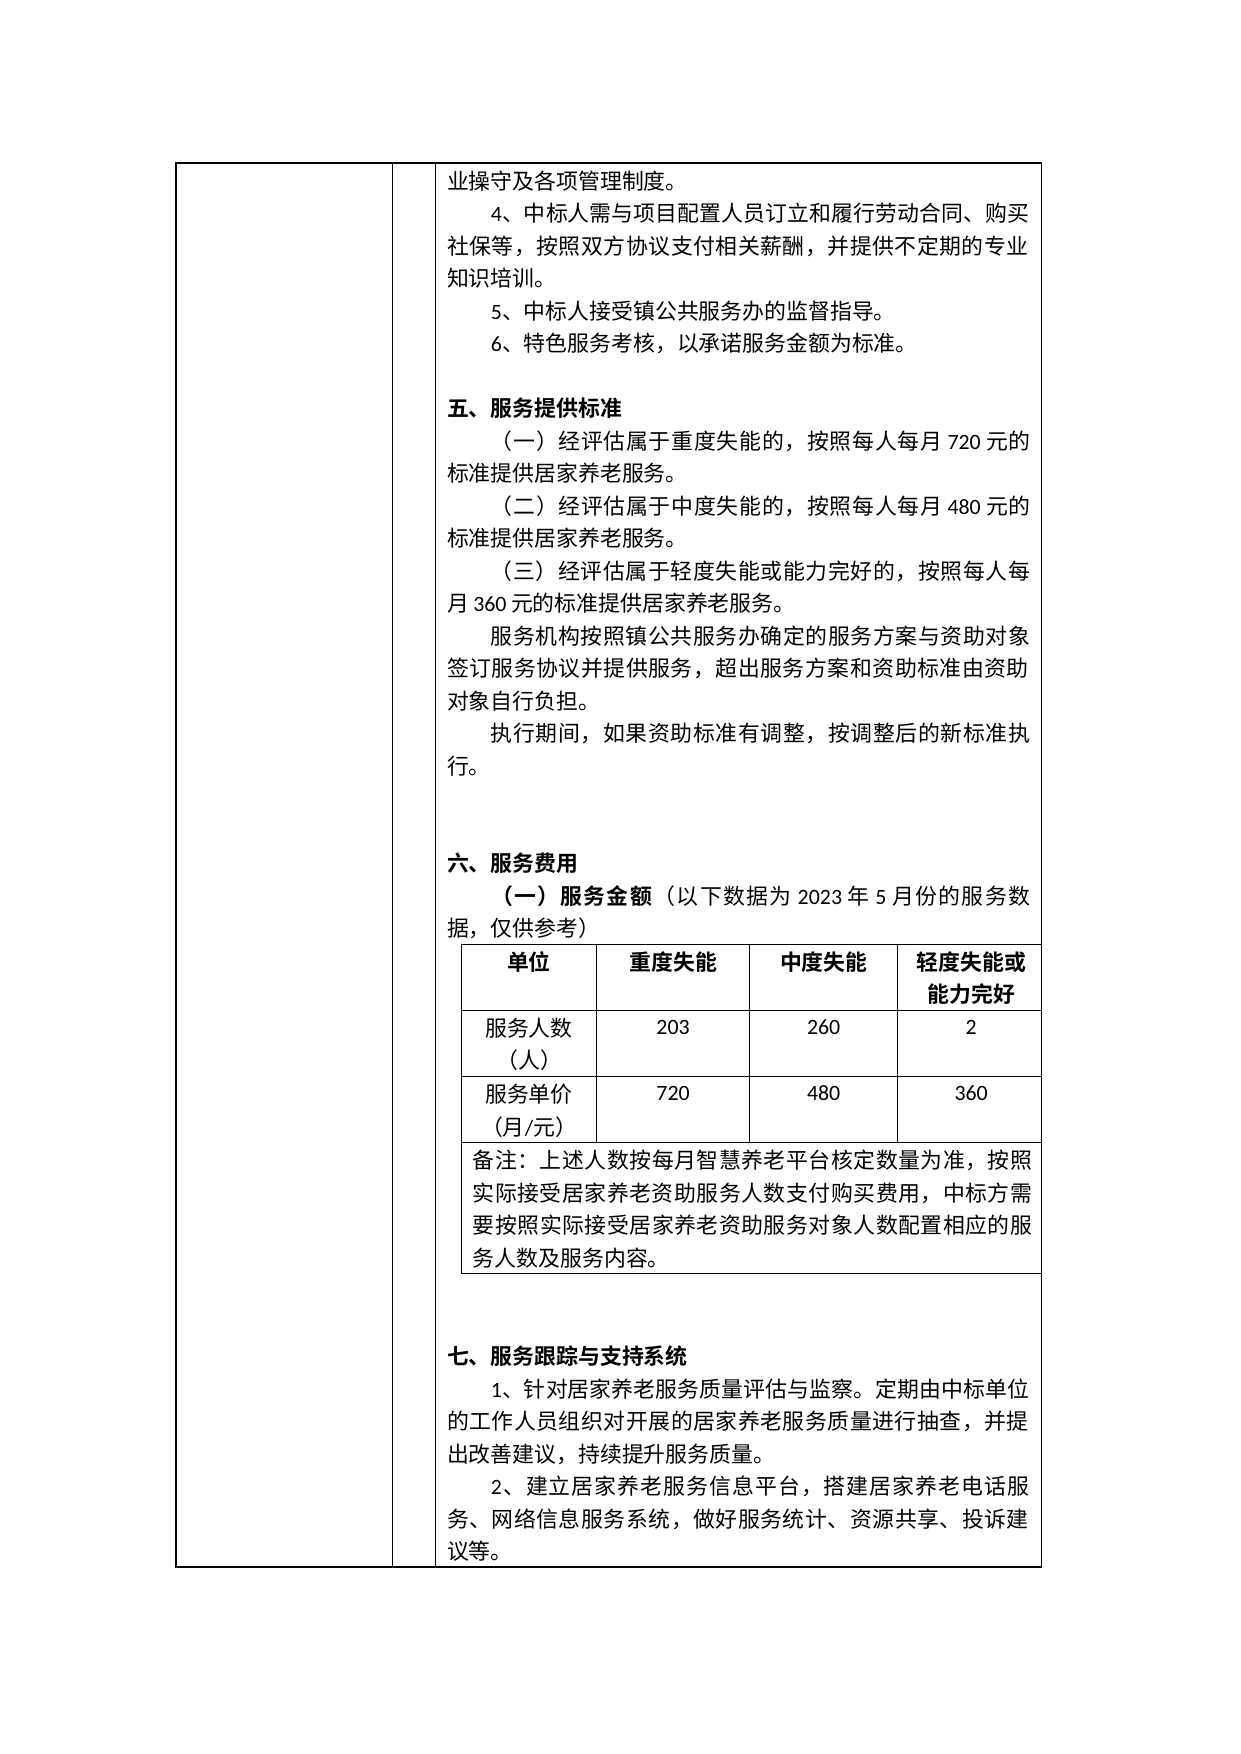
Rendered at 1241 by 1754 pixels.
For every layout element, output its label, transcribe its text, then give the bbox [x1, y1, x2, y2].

table_cell [177, 164, 392, 1566]
table_cell 1 [393, 164, 435, 1566]
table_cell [436, 164, 1041, 1566]
